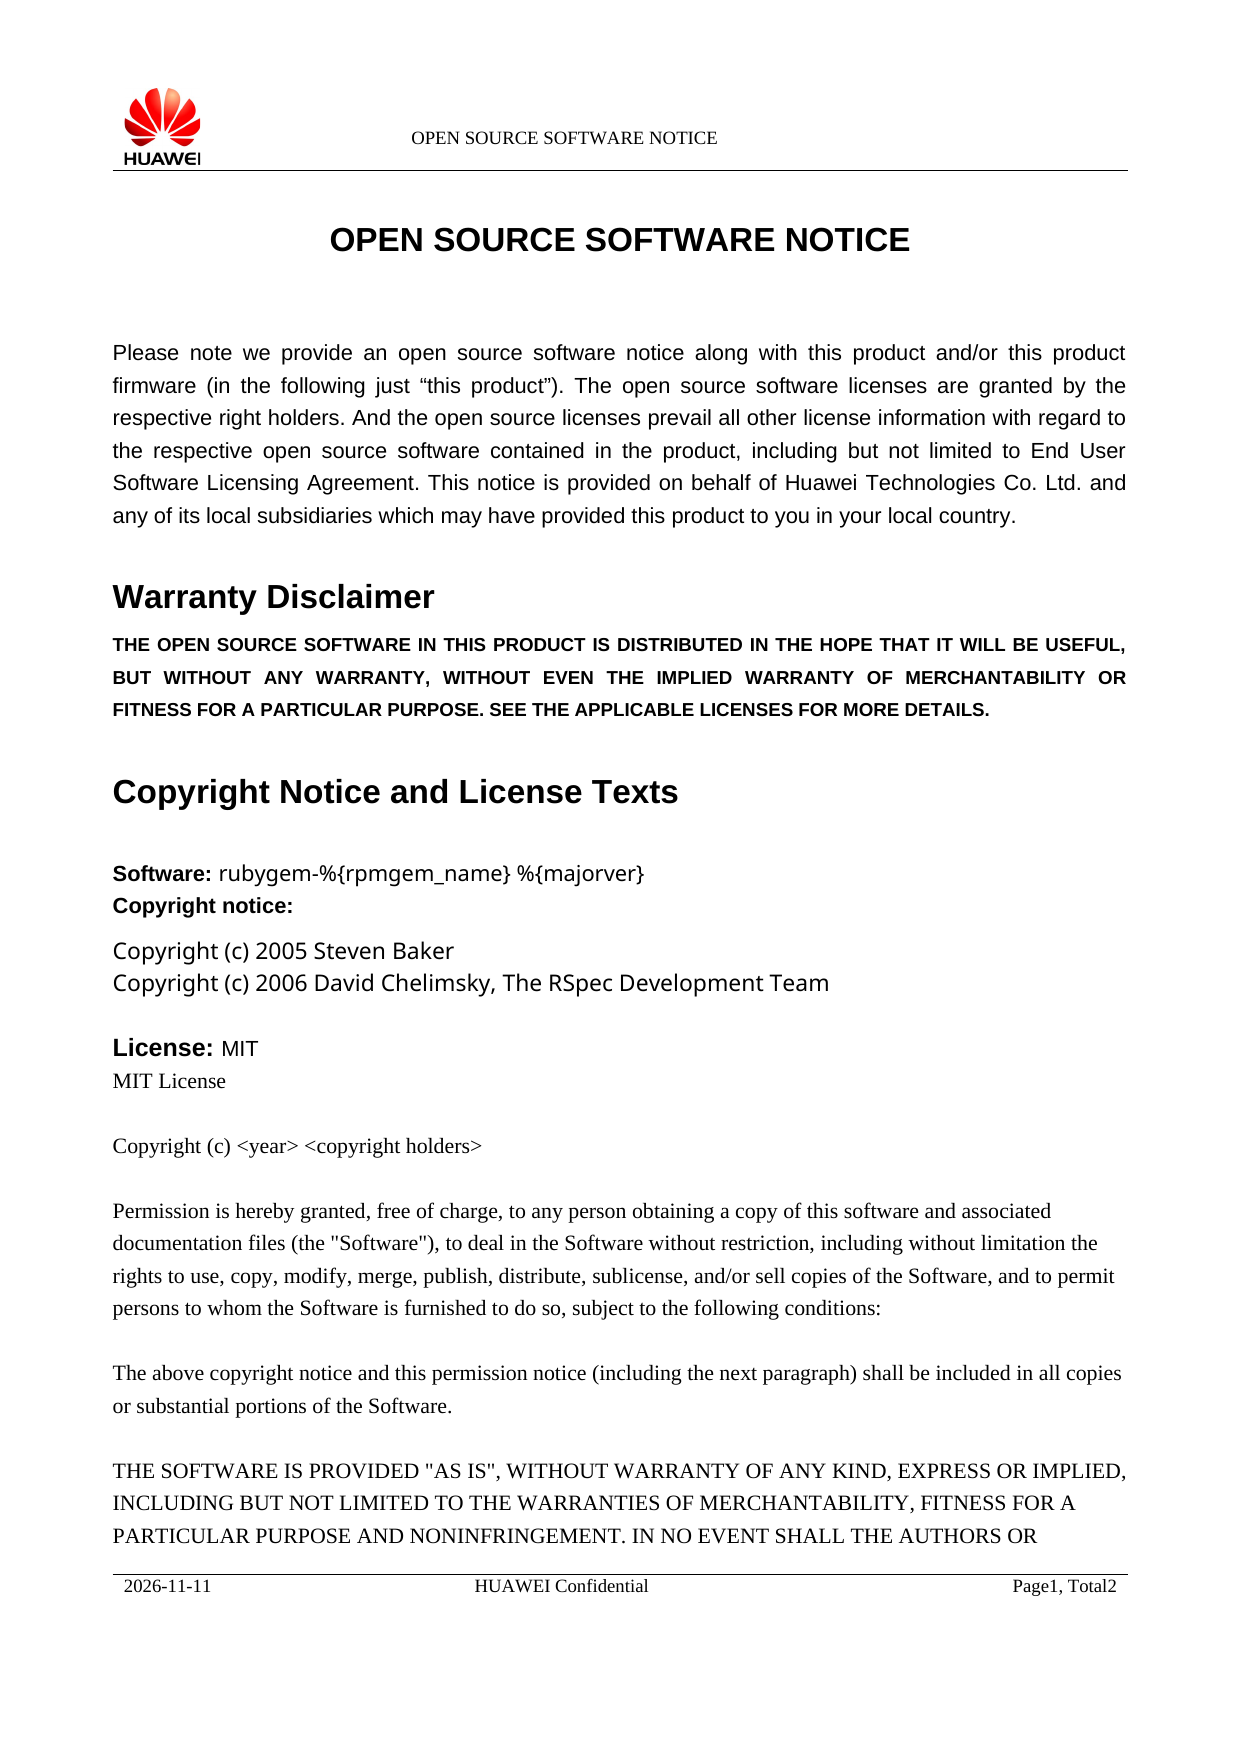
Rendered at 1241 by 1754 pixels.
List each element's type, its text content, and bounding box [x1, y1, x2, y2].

picture [124, 88, 201, 165]
text Copyright (c) 2005 Steven Baker Copyright (c) 2006 David Chelimsky, The RSpec Development Team [112, 934, 1128, 1031]
text Copyright notice: [112, 889, 1128, 921]
text OPEN SOURCE SOFTWARE NOTICE [112, 206, 1128, 271]
text The open source software in this product is distributed in the hope that it will be useful, but WITHOUT ANY WARRANTY, without even the implied warranty of MERCHANTABILITY or FITNESS FOR A PARTICULAR PURPOSE. See the applicable licenses for more details. [112, 629, 1128, 726]
title Software: rubygem-%{rpmgem_name} %{majorver} [112, 856, 1128, 889]
text Warranty Disclaimer [112, 564, 1128, 629]
text Copyright Notice and License Texts [112, 759, 1128, 824]
text License: MIT [112, 1031, 1128, 1064]
text Please note we provide an open source software notice along with this product and/or this product firmware (in the following just “this product”). The open source software licenses are granted by the respective right holders. And the open source licenses prevail all other license information with regard to the respective open source software contained in the product, including but not limited to End User Software Licensing Agreement. This notice is provided on behalf of Huawei Technologies Co. Ltd. and any of its local subsidiaries which may have provided this product to you in your local country. [112, 336, 1128, 531]
